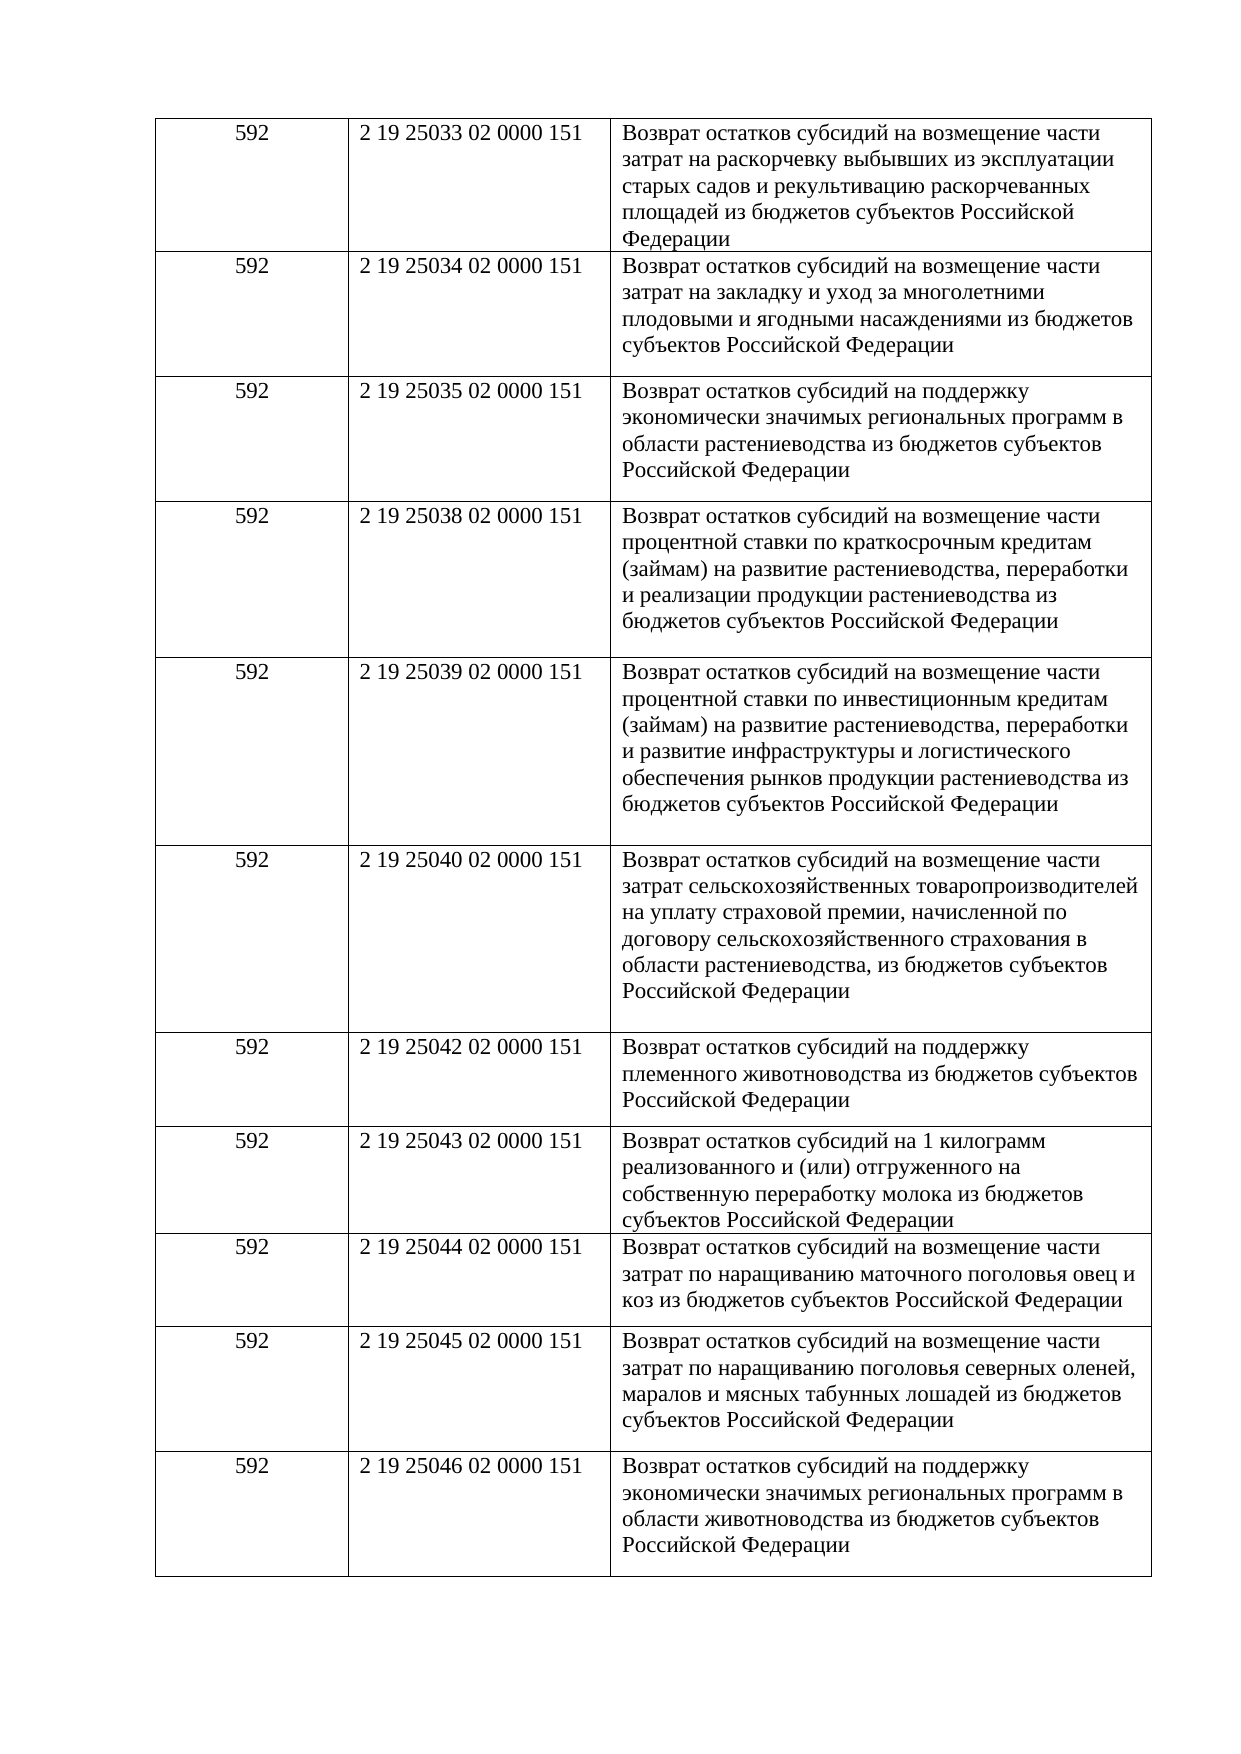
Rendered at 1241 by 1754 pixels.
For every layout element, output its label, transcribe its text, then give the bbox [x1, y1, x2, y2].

table_cell 2 19 25039 02 0000 151 [349, 658, 610, 845]
table_cell Возврат остатков субсидий на возмещение части затрат на раскорчевку выбывших из эксплуатации старых садов и рекультивацию раскорчеванных площадей из бюджетов субъектов Российской Федерации [611, 119, 1151, 251]
table_cell 592 [156, 377, 348, 501]
table_cell 592 [156, 119, 348, 251]
table_cell 2 19 25038 02 0000 151 [349, 502, 610, 657]
table_cell Возврат остатков субсидий на возмещение части затрат сельскохозяйственных товаропроизводителей на уплату страховой премии, начисленной по договору сельскохозяйственного страхования в области растениеводства, из бюджетов субъектов Российской Федерации [611, 846, 1151, 1032]
table_cell Возврат остатков субсидий на поддержку племенного животноводства из бюджетов субъектов Российской Федерации [611, 1033, 1151, 1126]
table_cell 2 19 25044 02 0000 151 [349, 1234, 610, 1326]
table_cell 592 [156, 1234, 348, 1326]
table_cell Возврат остатков субсидий на возмещение части процентной ставки по краткосрочным кредитам (займам) на развитие растениеводства, переработки и реализации продукции растениеводства из бюджетов субъектов Российской Федерации [611, 502, 1151, 657]
table_cell Возврат остатков субсидий на поддержку экономически значимых региональных программ в области животноводства из бюджетов субъектов Российской Федерации [611, 1452, 1151, 1576]
table_cell Возврат остатков субсидий на возмещение части затрат по наращиванию поголовья северных оленей, маралов и мясных табунных лошадей из бюджетов субъектов Российской Федерации [611, 1327, 1151, 1451]
table_cell Возврат остатков субсидий на возмещение части процентной ставки по инвестиционным кредитам (займам) на развитие растениеводства, переработки и развитие инфраструктуры и логистического обеспечения рынков продукции растениеводства из бюджетов субъектов Российской Федерации [611, 658, 1151, 845]
table_cell 592 [156, 658, 348, 845]
table_cell 592 [156, 502, 348, 657]
table_cell Возврат остатков субсидий на 1 килограмм реализованного и (или) отгруженного на собственную переработку молока из бюджетов субъектов Российской Федерации [611, 1127, 1151, 1232]
table_cell 2 19 25035 02 0000 151 [349, 377, 610, 501]
table_cell 2 19 25042 02 0000 151 [349, 1033, 610, 1126]
table_cell 2 19 25033 02 0000 151 [349, 119, 610, 251]
table_cell 2 19 25045 02 0000 151 [349, 1327, 610, 1451]
table_cell Возврат остатков субсидий на поддержку экономически значимых региональных программ в области растениеводства из бюджетов субъектов Российской Федерации [611, 377, 1151, 501]
table_cell 2 19 25040 02 0000 151 [349, 846, 610, 1032]
table_cell 592 [156, 1033, 348, 1126]
table_cell Возврат остатков субсидий на возмещение части затрат на закладку и уход за многолетними плодовыми и ягодными насаждениями из бюджетов субъектов Российской Федерации [611, 252, 1151, 376]
table_cell 2 19 25034 02 0000 151 [349, 252, 610, 376]
table_cell 2 19 25043 02 0000 151 [349, 1127, 610, 1232]
table_cell 592 [156, 1127, 348, 1232]
table_cell 592 [156, 252, 348, 376]
table_cell 592 [156, 1452, 348, 1576]
table_cell 592 [156, 1327, 348, 1451]
table_cell Возврат остатков субсидий на возмещение части затрат по наращиванию маточного поголовья овец и коз из бюджетов субъектов Российской Федерации [611, 1234, 1151, 1326]
table_cell 592 [156, 846, 348, 1032]
table_cell 2 19 25046 02 0000 151 [349, 1452, 610, 1576]
